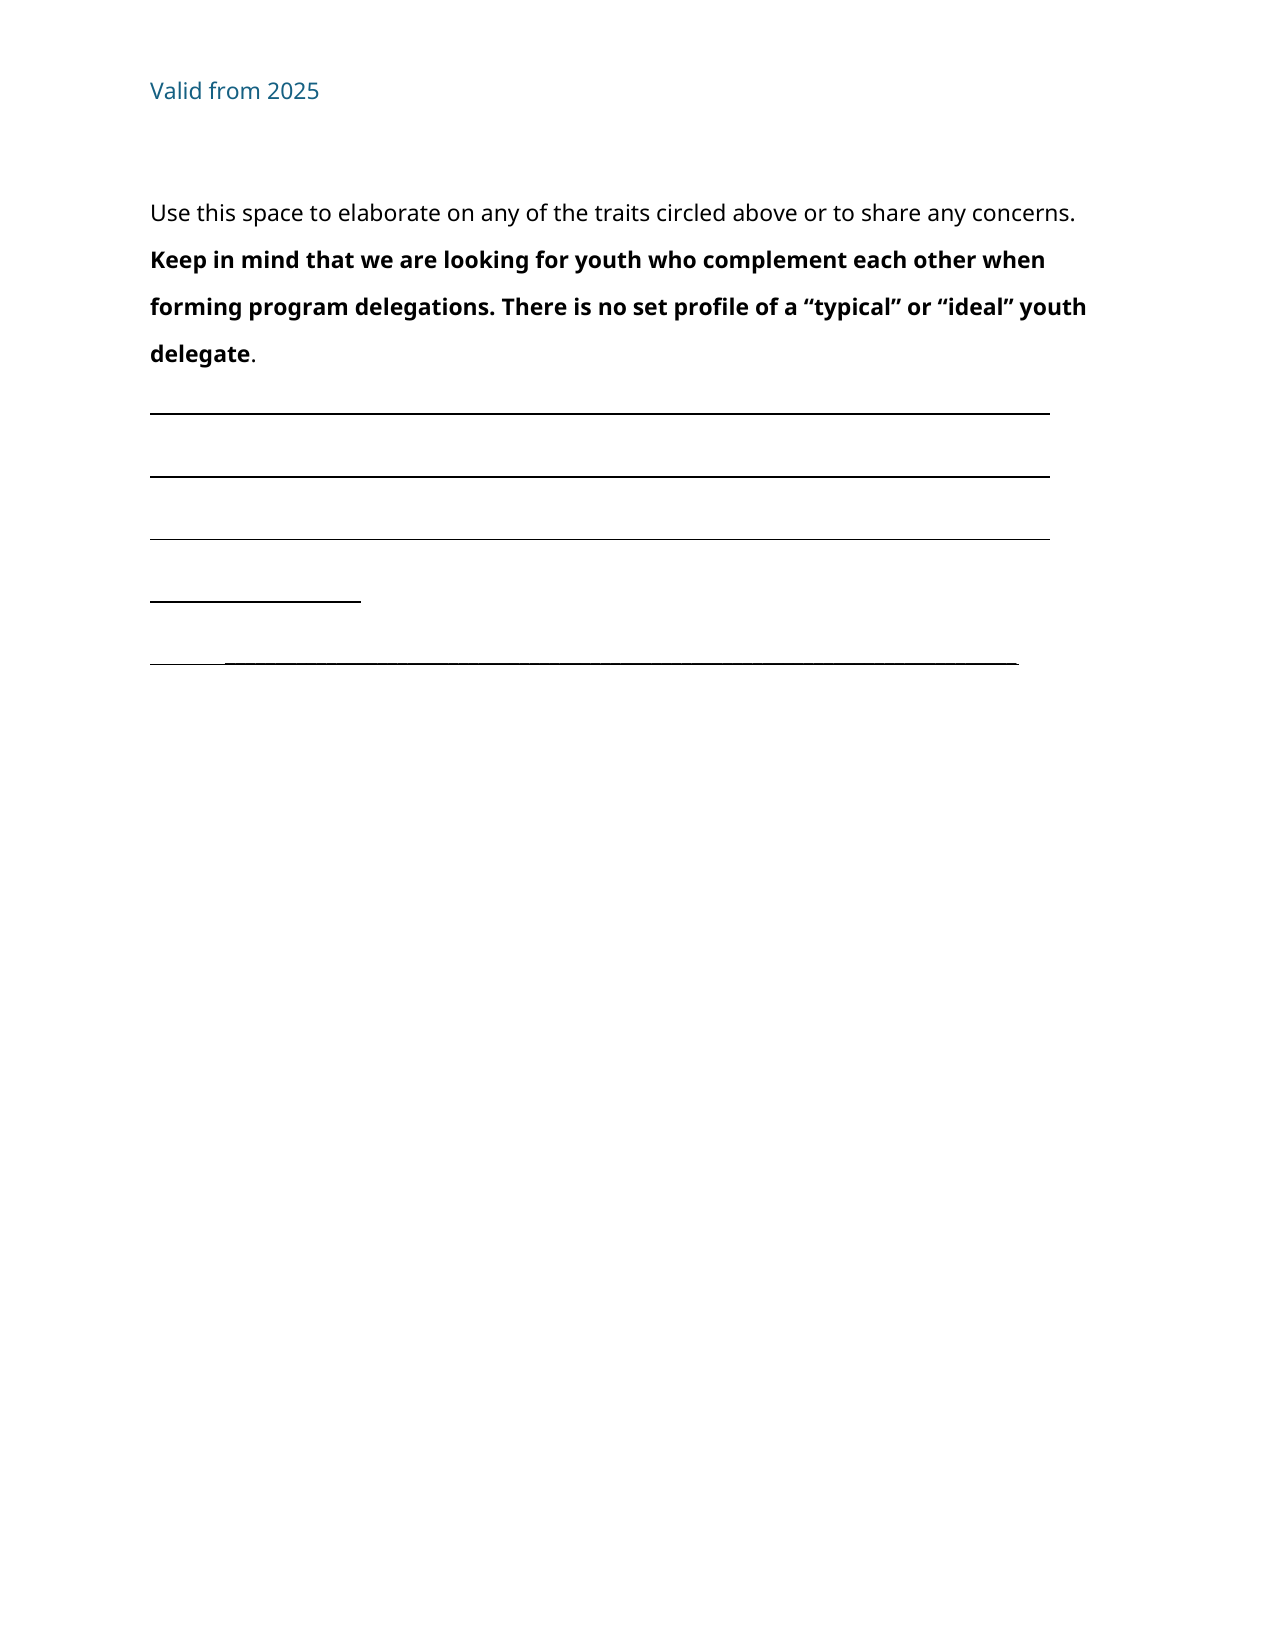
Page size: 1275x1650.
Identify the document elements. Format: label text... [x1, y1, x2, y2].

text ______ ______________________________________________________________________________ [150, 384, 1125, 668]
text Use this space to elaborate on any of the traits circled above or to share any concerns. Keep in mind that we are looking for youth who complement each other when forming program delegations. There is no set profile of a “typical” or “ideal” youth delegate. [150, 197, 1125, 369]
